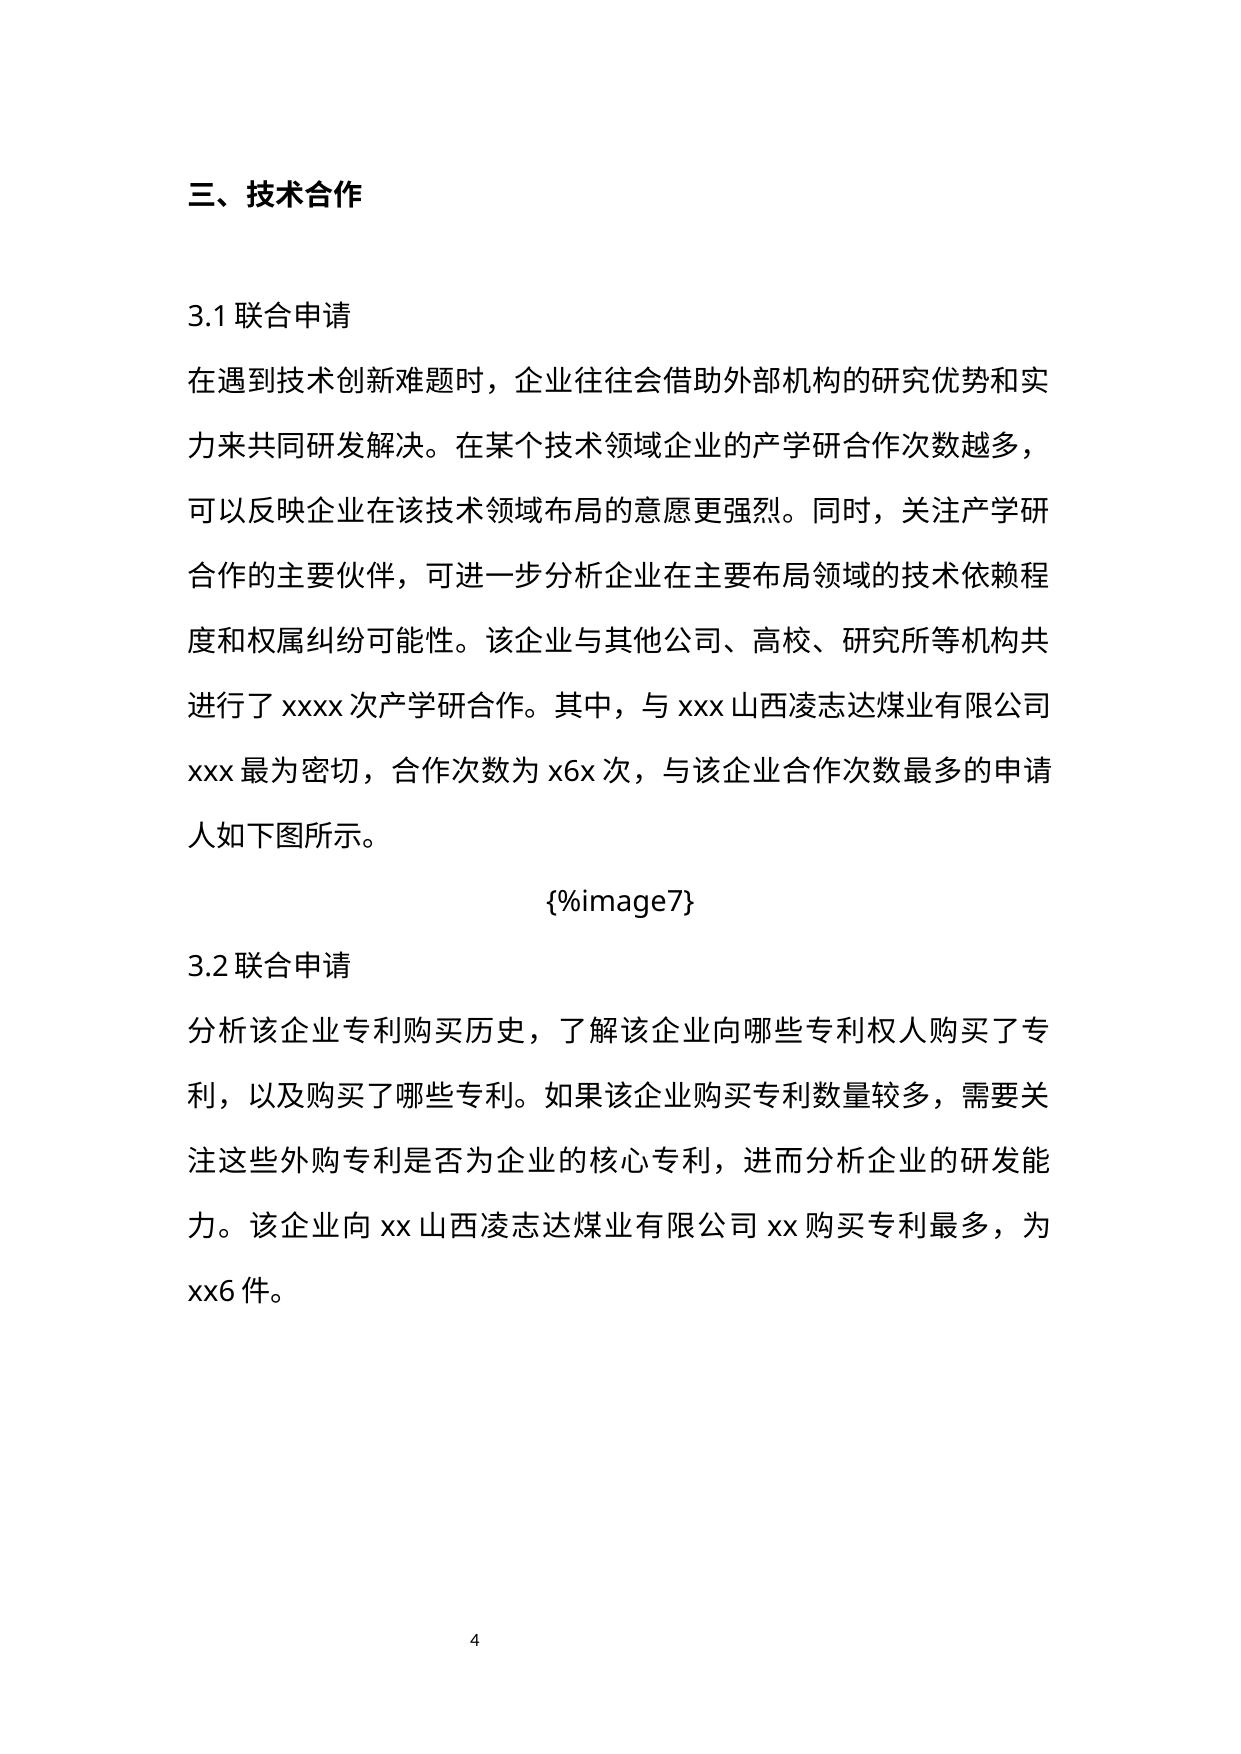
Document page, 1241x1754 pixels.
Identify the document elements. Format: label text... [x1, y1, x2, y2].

text 在遇到技术创新难题时，企业往往会借助外部机构的研究优势和实力来共同研发解决。在某个技术领域企业的产学研合作次数越多，可以反映企业在该技术领域布局的意愿更强烈。同时，关注产学研合作的主要伙伴，可进一步分析企业在主要布局领域的技术依赖程度和权属纠纷可能性。该企业与其他公司、高校、研究所等机构共进行了xxxx次产学研合作。其中，与xxx山西凌志达煤业有限公司xxx最为密切，合作次数为x6x次，与该企业合作次数最多的申请人如下图所示。 [187, 348, 1053, 868]
subtitle 技术合作 [187, 162, 1053, 227]
text 3.2联合申请 [187, 933, 1053, 998]
text 分析该企业专利购买历史，了解该企业向哪些专利权人购买了专利，以及购买了哪些专利。如果该企业购买专利数量较多，需要关注这些外购专利是否为企业的核心专利，进而分析企业的研发能力。该企业向xx山西凌志达煤业有限公司xx购买专利最多，为xx6件。 [187, 998, 1053, 1323]
text 3.1联合申请 [187, 283, 1053, 348]
text {%image7} [187, 868, 1053, 933]
